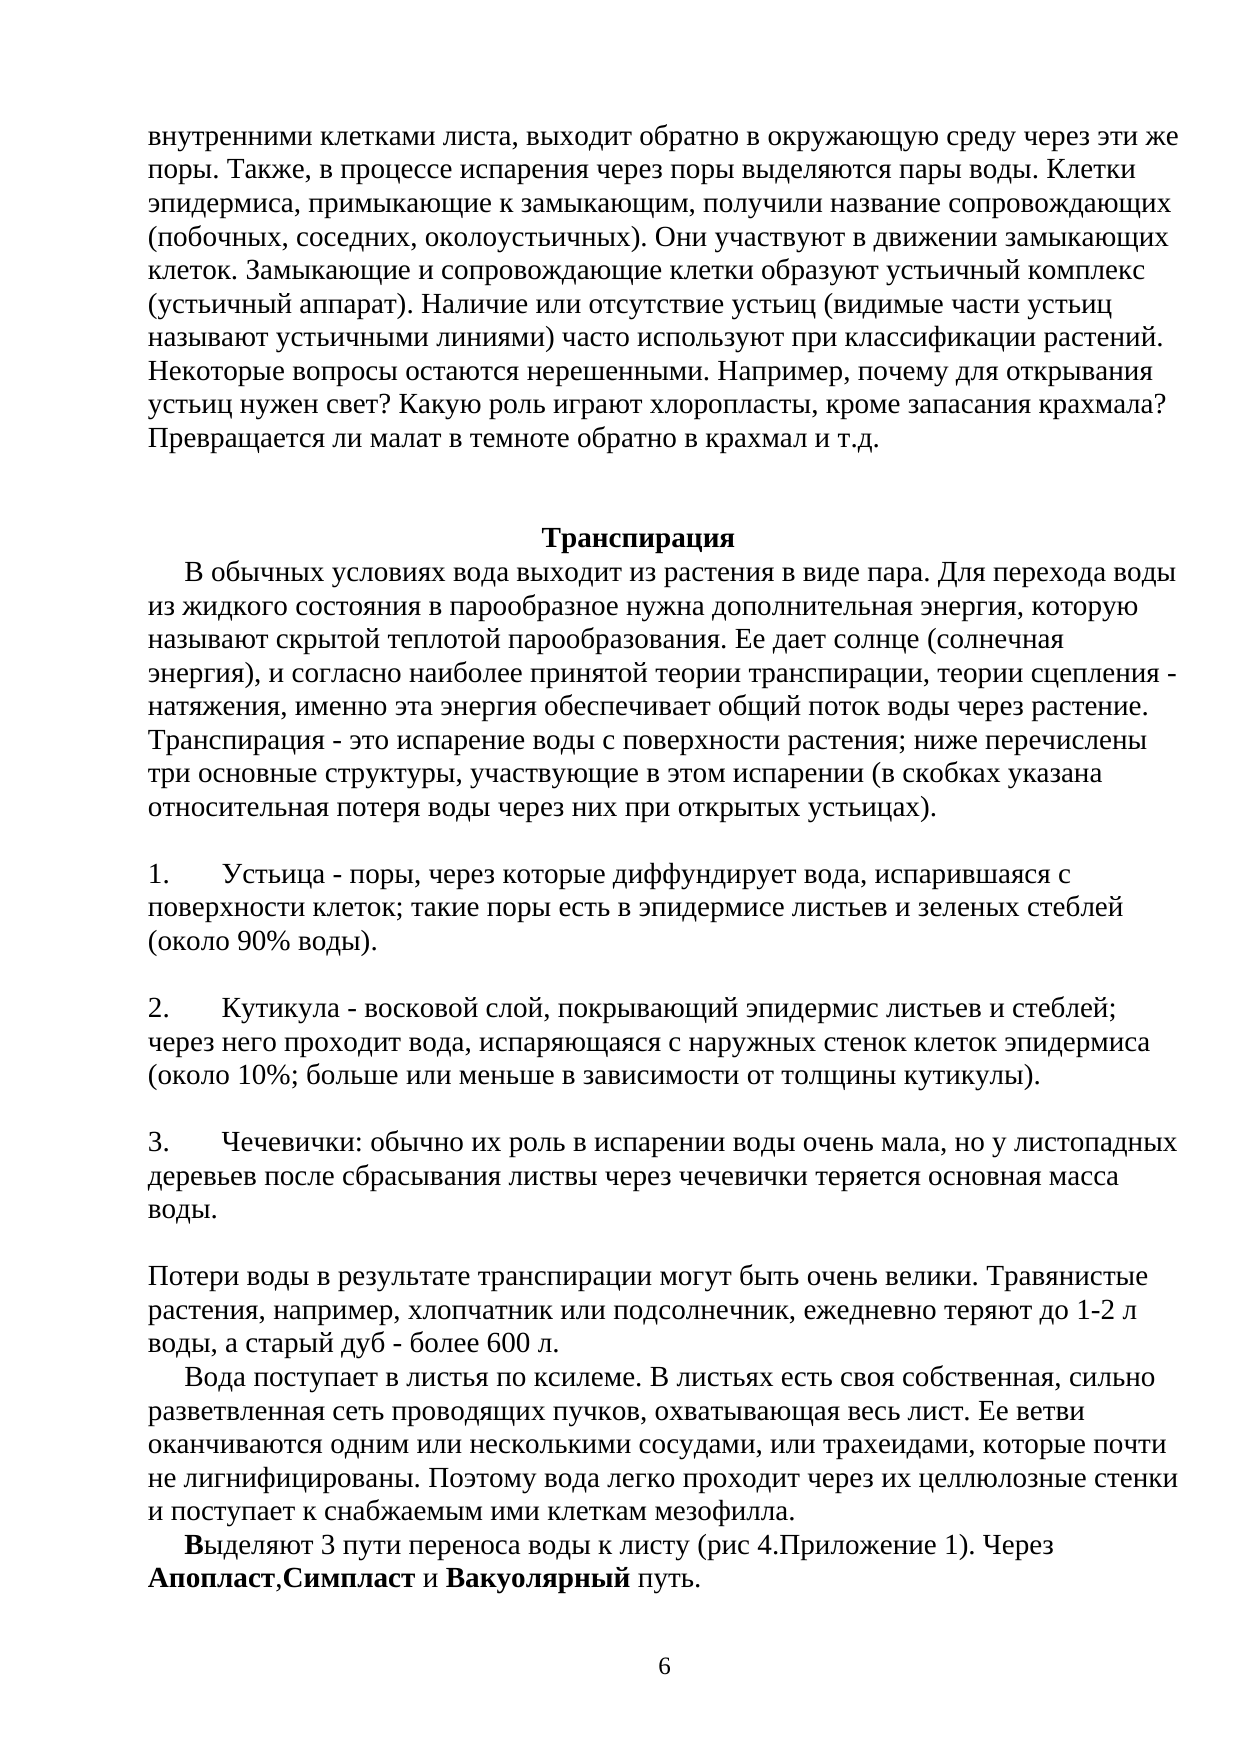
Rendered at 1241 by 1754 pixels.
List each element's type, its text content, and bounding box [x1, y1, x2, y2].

text Вода поступает в листья по ксилеме. В листьях есть своя собственная, сильно разветвленная сеть проводящих пучков, охватывающая весь лист. Ее ветви оканчиваются одним или несколькими сосудами, или трахеидами, которые почти не лигнифицированы. Поэтому вода легко проходит через их целлюлозные стенки и поступает к снабжаемым ими клеткам мезофилла. [148, 1359, 1181, 1527]
text 1. Устьица - поры, через которые диффундирует вода, испарившаяся с поверхности клеток; такие поры есть в эпидермисе листьев и зеленых стеблей (около 90% воды). [148, 856, 1181, 957]
text Некоторые вопросы остаются нерешенными. Например, почему для открывания устьиц нужен свет? Какую роль играют хлоропласты, кроме запасания крахмала? Превращается ли малат в темноте обратно в крахмал и т.д. [148, 353, 1181, 453]
text 2. Кутикула - восковой слой, покрывающий эпидермис листьев и стеблей; через него проходит вода, испаряющаяся с наружных стенок клеток эпидермиса (около 10%; больше или меньше в зависимости от толщины кутикулы). [148, 990, 1181, 1091]
text Транспирация В обычных условиях вода выходит из растения в виде пара. Для перехода воды из жидкого состояния в парообразное нужна дополнительная энергия, которую называют скрытой теплотой парообразования. Ее дает солнце (солнечная энергия), и согласно наиболее принятой теории транспирации, теории сцепления - натяжения, именно эта энергия обеспечивает общий поток воды через растение. Транспирация - это испарение воды с поверхности растения; ниже перечислены три основные структуры, участвующие в этом испарении (в скобках указана относительная потеря воды через них при открытых устьицах). [148, 521, 1181, 822]
text Апопласт,Симпласт и Вакуолярный путь. [148, 1560, 1181, 1594]
text 3. Чечевички: обычно их роль в испарении воды очень мала, но у листопадных деревьев после сбрасывания листвы через чечевички теряется основная масса воды. [148, 1124, 1181, 1225]
text Выделяют 3 пути переноса воды к листу (рис 4.Приложение 1). Через [148, 1527, 1181, 1560]
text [148, 118, 1181, 353]
text Потери воды в результате транспирации могут быть очень велики. Травянистые растения, например, хлопчатник или подсолнечник, ежедневно теряют до 1-2 л воды, а старый дуб - более 600 л. [148, 1258, 1181, 1359]
